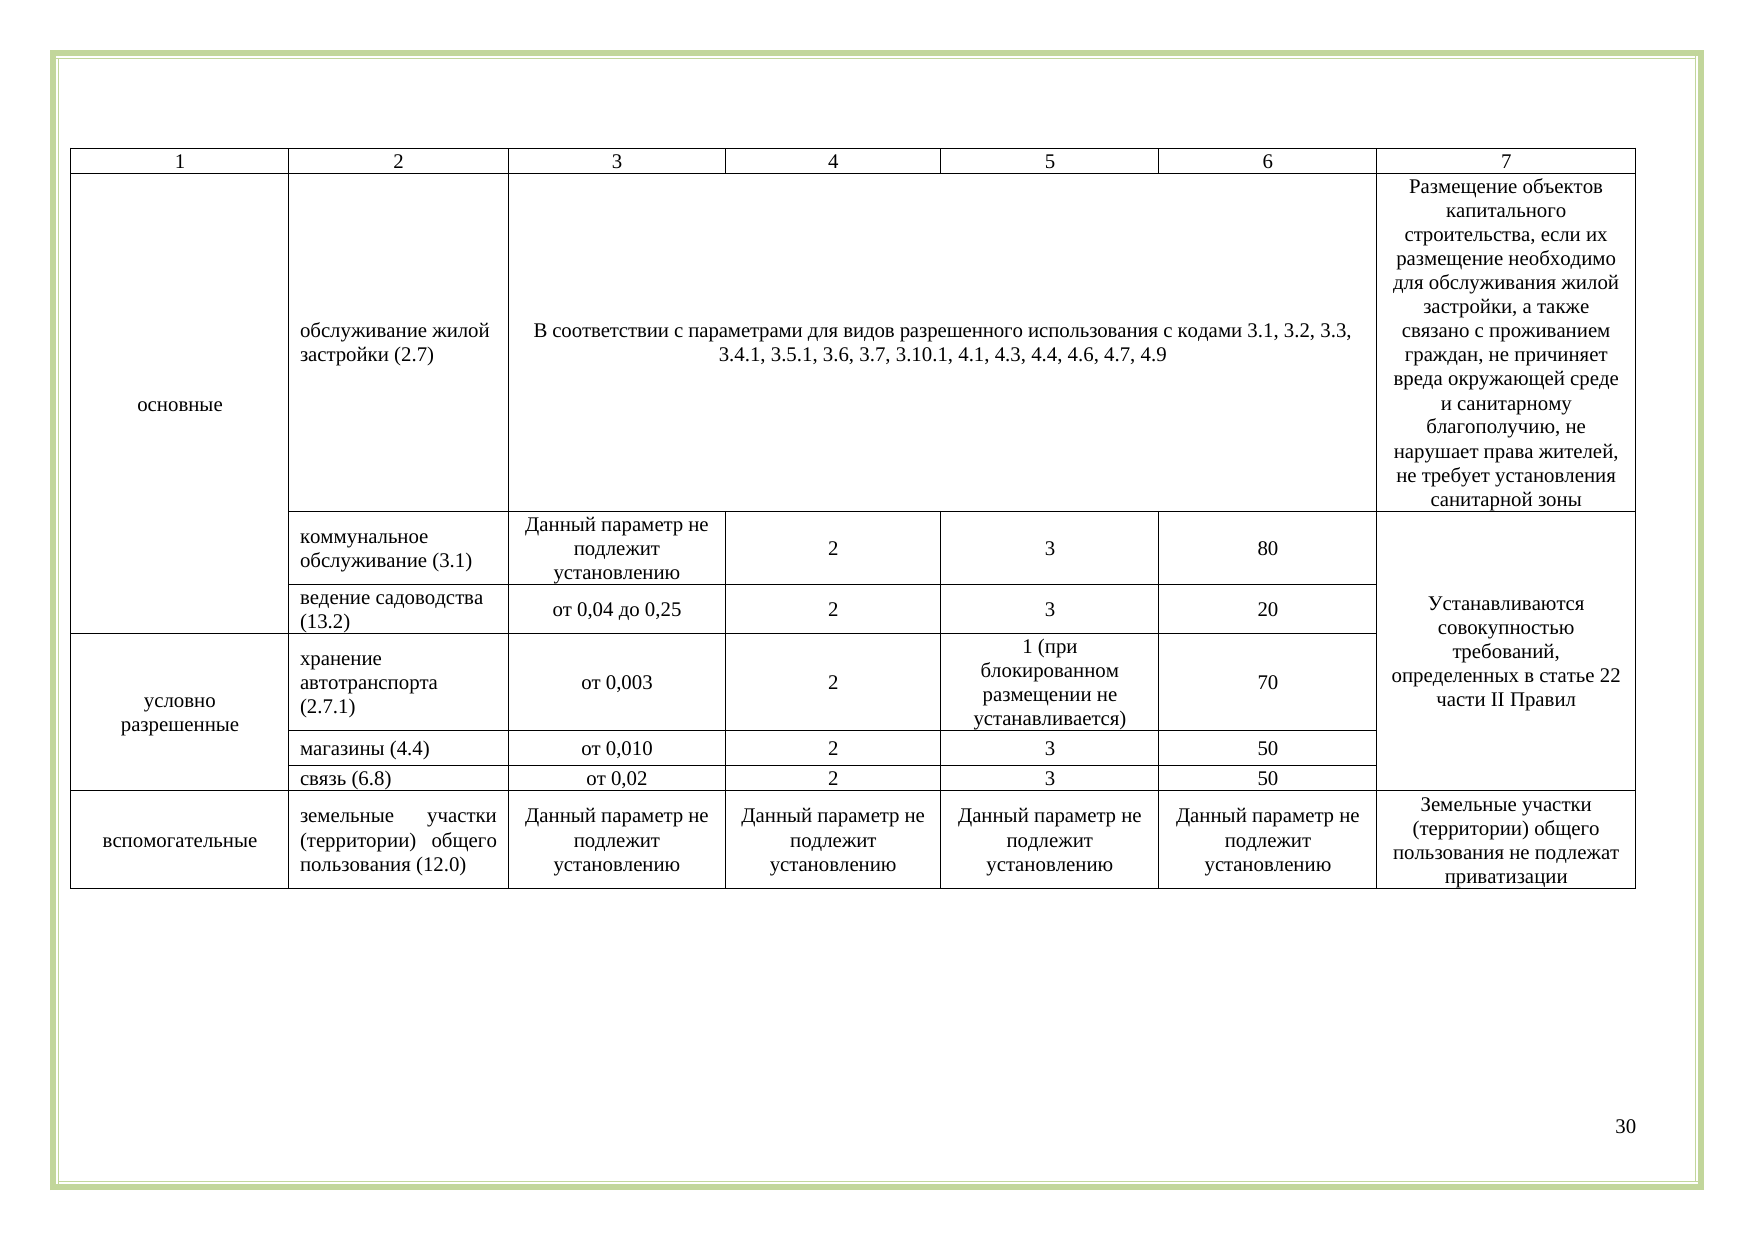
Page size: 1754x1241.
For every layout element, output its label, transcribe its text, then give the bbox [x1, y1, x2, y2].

table_cell Данный параметр не подлежит установлению [509, 791, 725, 888]
table_header 6 [1159, 149, 1376, 173]
table_cell 1 (при блокированном размещении не устанавливается) [941, 634, 1158, 730]
table_cell 20 [1159, 585, 1376, 633]
table_header 1 [71, 149, 288, 173]
table_header 4 [726, 149, 940, 173]
table_cell Данный параметр не подлежит установлению [726, 791, 940, 888]
table_cell от 0,02 [509, 766, 725, 790]
table_cell 2 [726, 512, 940, 584]
table_cell 3 [941, 512, 1158, 584]
table_cell от 0,010 [509, 731, 725, 765]
table_cell 80 [1159, 512, 1376, 584]
table_cell ведение садоводства (13.2) [289, 585, 508, 633]
table_cell 3 [941, 585, 1158, 633]
table_cell коммунальное обслуживание (3.1) [289, 512, 508, 584]
table_cell 2 [726, 731, 940, 765]
table_cell от 0,003 [509, 634, 725, 730]
table_cell Земельные участки (территории) общего пользования не подлежат приватизации [1377, 791, 1635, 888]
table_cell обслуживание жилой застройки (2.7) [289, 174, 508, 511]
table_cell от 0,04 до 0,25 [509, 585, 725, 633]
table_cell вспомогательные [71, 791, 288, 888]
table_cell основные [71, 174, 288, 633]
table_cell магазины (4.4) [289, 731, 508, 765]
table_cell хранение автотранспорта (2.7.1) [289, 634, 508, 730]
table_cell земельные участки (территории) общего пользования (12.0) [289, 791, 508, 888]
table_cell 50 [1159, 731, 1376, 765]
table_cell условно разрешенные [71, 634, 288, 790]
table_cell 3 [941, 766, 1158, 790]
table_header 3 [509, 149, 725, 173]
table_cell Данный параметр не подлежит установлению [941, 791, 1158, 888]
table_cell 70 [1159, 634, 1376, 730]
table_cell 50 [1159, 766, 1376, 790]
table_header 5 [941, 149, 1158, 173]
table_cell Данный параметр не подлежит установлению [1159, 791, 1376, 888]
table_cell Устанавливаются совокупностью требований, определенных в статье 22 части II Правил [1377, 512, 1635, 790]
table_cell связь (6.8) [289, 766, 508, 790]
table_header 7 [1377, 149, 1635, 173]
table_cell 2 [726, 585, 940, 633]
table_cell В соответствии с параметрами для видов разрешенного использования с кодами 3.1, 3.2, 3.3, 3.4.1, 3.5.1, 3.6, 3.7, 3.10.1, 4.1, 4.3, 4.4, 4.6, 4.7, 4.9 [509, 174, 1376, 511]
table_cell Размещение объектов капитального строительства, если их размещение необходимо для обслуживания жилой застройки, а также связано с проживанием граждан, не причиняет вреда окружающей среде и санитарному благополучию, не нарушает права жителей, не требует установления санитарной зоны [1377, 174, 1635, 511]
table_header 2 [289, 149, 508, 173]
table_cell 3 [941, 731, 1158, 765]
table_cell 2 [726, 634, 940, 730]
table_cell Данный параметр не подлежит установлению [509, 512, 725, 584]
table_cell 2 [726, 766, 940, 790]
